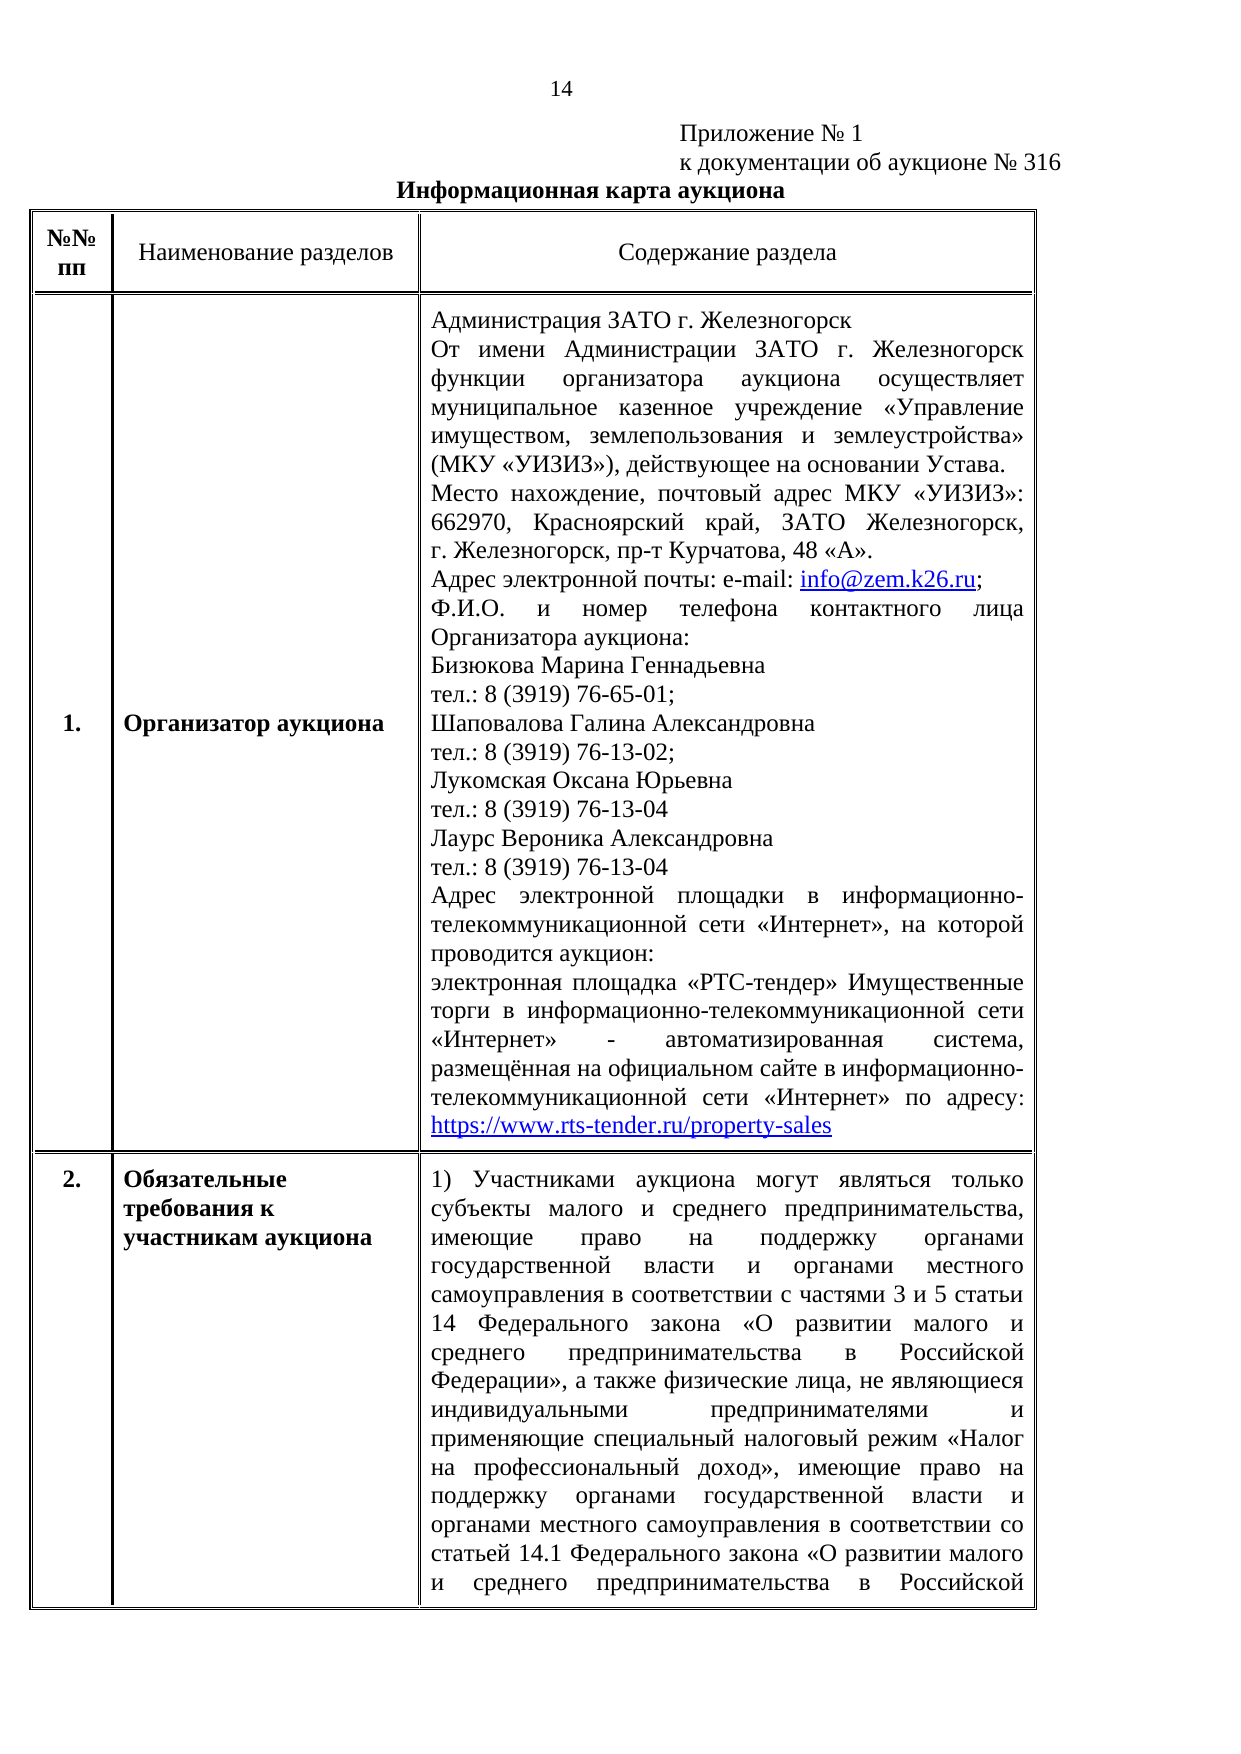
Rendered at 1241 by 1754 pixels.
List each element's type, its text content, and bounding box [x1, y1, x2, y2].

table_cell Обязательные требования к участникам аукциона [112, 1154, 419, 1606]
table_cell 1. [33, 291, 111, 1150]
table_header Содержание раздела [420, 212, 1034, 291]
text Информационная карта аукциона [59, 176, 1063, 204]
table_cell Администрация ЗАТО г. Железногорск От имени Администрации ЗАТО г. Железногорск функции организатора аукциона осуществляет муниципальное казенное учреждение «Управление имуществом, землепользования и землеустройства» (МКУ «УИЗИЗ»), действующее на основании Устава. Место нахождение, почтовый адрес МКУ «УИЗИЗ»: 662970, Красноярский край, ЗАТО Железногорск, г. Железногорск, пр-т Курчатова, 48 «А». Адрес электронной почты: e-mail: info@zem.k26.ru; Ф.И.О. и номер телефона контактного лица Организатора аукциона: Бизюкова Марина Геннадьевна тел.: 8 (3919) 76-65-01; Шаповалова Галина Александровна тел.: 8 (3919) 76-13-02; Лукомская Оксана Юрьевна тел.: 8 (3919) 76-13-04 Лаурс Вероника Александровна тел.: 8 (3919) 76-13-04 Адрес электронной площадки в информационно-телекоммуникационной сети «Интернет», на которой проводится аукцион: электронная площадка «РТС-тендер» Имущественные торги в информационно-телекоммуникационной сети «Интернет» - автоматизированная система, размещённая на официальном сайте в информационно-телекоммуникационной сети «Интернет» по адресу: https://www.rts-tender.ru/property-sales [421, 291, 1034, 1150]
text Приложение № 1 [679, 118, 1063, 147]
table_cell Организатор аукциона [114, 295, 418, 1150]
table_cell 2. [33, 1150, 112, 1606]
table_header Наименование разделов [112, 212, 419, 291]
text к документации об аукционе № 316 [679, 147, 1063, 176]
table_header №№ пп [33, 212, 112, 291]
